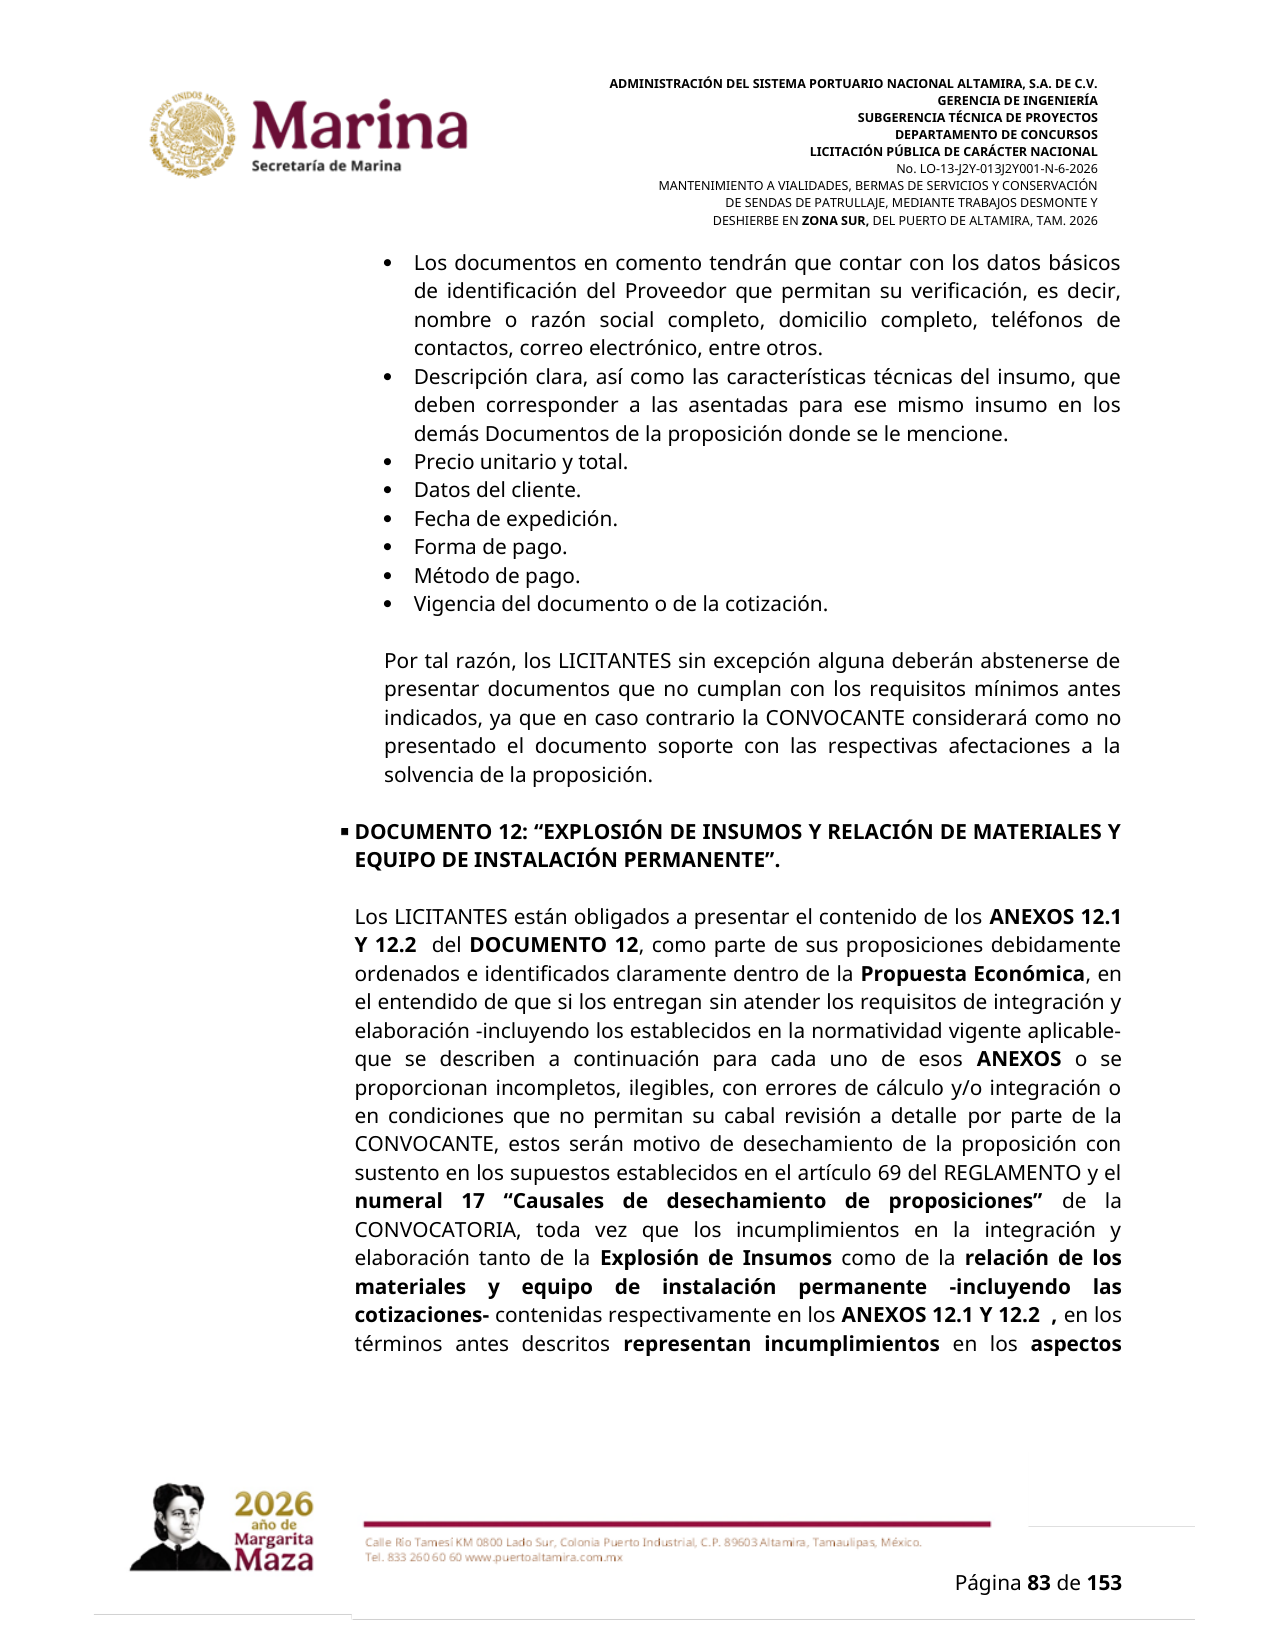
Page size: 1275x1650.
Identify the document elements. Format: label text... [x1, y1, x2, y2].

list DOCUMENTO 12: “EXPLOSIÓN DE INSUMOS Y RELACIÓN DE MATERIALES Y EQUIPO DE INSTALACIÓN PERMANENTE”. [340, 817, 1122, 874]
list Vigencia del documento o de la cotización. [384, 589, 1122, 618]
picture [102, 56, 515, 208]
list Los documentos en comento tendrán que contar con los datos básicos de identificación del Proveedor que permitan su verificación, es decir, nombre o razón social completo, domicilio completo, teléfonos de contactos, correo electrónico, entre otros. [384, 248, 1122, 362]
text Por tal razón, los LICITANTES sin excepción alguna deberán abstenerse de presentar documentos que no cumplan con los requisitos mínimos antes indicados, ya que en caso contrario la CONVOCANTE considerará como no presentado el documento soporte con las respectivas afectaciones a la solvencia de la proposición. [384, 646, 1122, 788]
list Datos del cliente. [384, 476, 1122, 504]
list Descripción clara, así como las características técnicas del insumo, que deben corresponder a las asentadas para ese mismo insumo en los demás Documentos de la proposición donde se le mencione. [384, 362, 1122, 447]
list Precio unitario y total. [384, 447, 1122, 476]
picture [93, 1452, 1195, 1621]
list Método de pago. [384, 561, 1122, 589]
list Fecha de expedición. [384, 504, 1122, 532]
list Forma de pago. [384, 532, 1122, 561]
